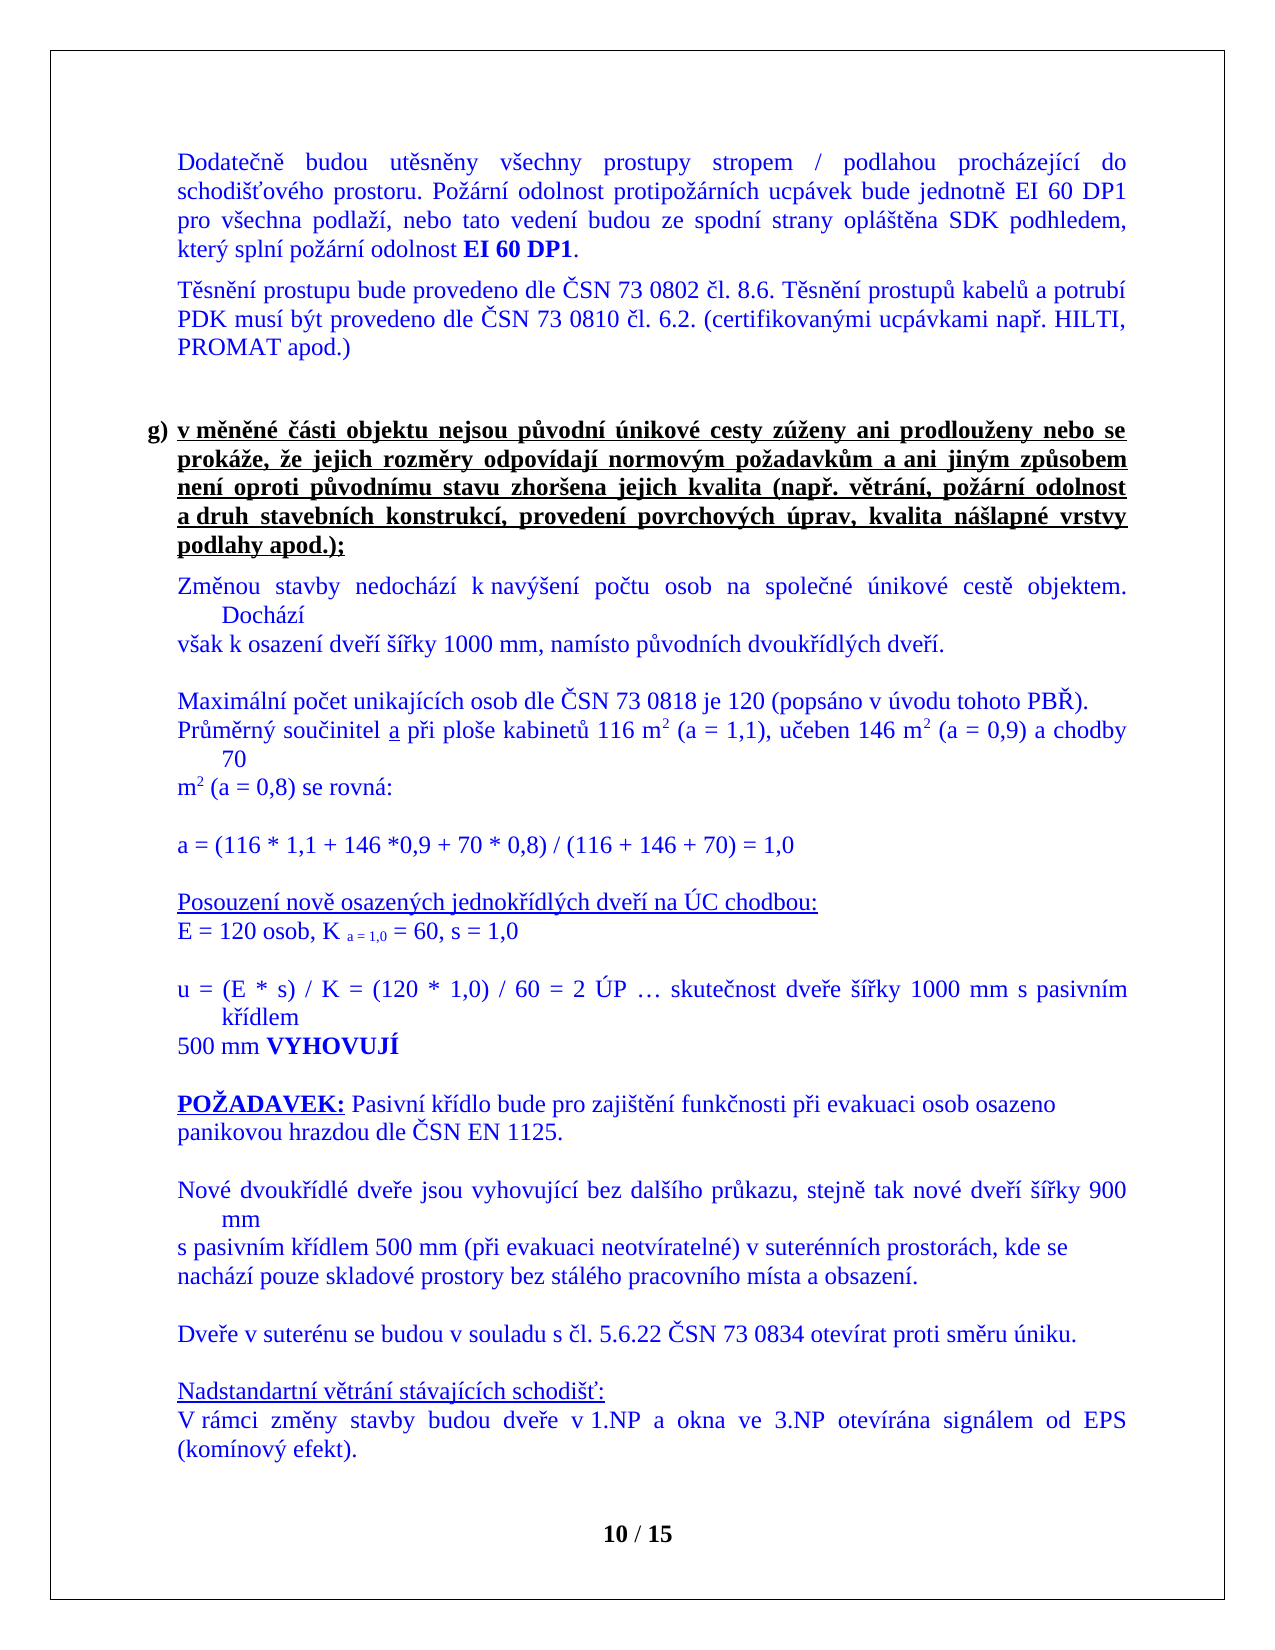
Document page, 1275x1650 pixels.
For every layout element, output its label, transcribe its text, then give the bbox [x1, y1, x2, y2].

text Nové dvoukřídlé dveře jsou vyhovující bez dalšího průkazu, stejně tak nové dveří šířky 900 mm [177, 1175, 1127, 1232]
text 500 mm VYHOVUJÍ [177, 1031, 1127, 1060]
text s pasivním křídlem 500 mm (při evakuaci neotvíratelné) v suterénních prostorách, kde se [177, 1232, 1127, 1261]
text Dodatečně budou utěsněny všechny prostupy stropem / podlahou procházející do schodišťového prostoru. Požární odolnost protipožárních ucpávek bude jednotně EI 60 DP1 pro všechna podlaží, nebo tato vedení budou ze spodní strany opláštěna SDK podhledem, který splní požární odolnost EI 60 DP1. [177, 147, 1127, 262]
text Změnou stavby nedochází k navýšení počtu osob na společné únikové cestě objektem. Dochází [177, 571, 1127, 629]
text však k osazení dveří šířky 1000 mm, namísto původních dvoukřídlých dveří. [177, 629, 1127, 657]
text m2 (a = 0,8) se rovná: [177, 772, 1127, 801]
text Posouzení nově osazených jednokřídlých dveří na ÚC chodbou: [177, 887, 1127, 916]
text Maximální počet unikajících osob dle ČSN 73 0818 je 120 (popsáno v úvodu tohoto PBŘ). [177, 686, 1127, 715]
text nachází pouze skladové prostory bez stálého pracovního místa a obsazení. [177, 1261, 1127, 1290]
text Průměrný součinitel a při ploše kabinetů 116 m2 (a = 1,1), učeben 146 m2 (a = 0,9) a chodby 70 [177, 715, 1127, 772]
text Těsnění prostupu bude provedeno dle ČSN 73 0802 čl. 8.6. Těsnění prostupů kabelů a potrubí PDK musí být provedeno dle ČSN 73 0810 čl. 6.2. (certifikovanými ucpávkami např. HILTI, PROMAT apod.) [177, 275, 1127, 361]
list v měněné části objektu nejsou původní únikové cesty zúženy ani prodlouženy nebo se prokáže, že jejich rozměry odpovídají normovým požadavkům a ani jiným způsobem není oproti původnímu stavu zhoršena jejich kvalita (např. větrání, požární odolnost a druh stavebních konstrukcí, provedení povrchových úprav, kvalita nášlapné vrstvy podlahy apod.); [147, 415, 1127, 559]
text V rámci změny stavby budou dveře v 1.NP a okna ve 3.NP otevírána signálem od EPS (komínový efekt). [177, 1405, 1127, 1462]
text panikovou hrazdou dle ČSN EN 1125. [177, 1117, 1127, 1146]
text E = 120 osob, K a = 1,0 = 60, s = 1,0 [177, 916, 1127, 945]
text u = (E * s) / K = (120 * 1,0) / 60 = 2 ÚP … skutečnost dveře šířky 1000 mm s pasivním křídlem [177, 974, 1127, 1031]
text POŽADAVEK: Pasivní křídlo bude pro zajištění funkčnosti při evakuaci osob osazeno [177, 1089, 1127, 1117]
text a = (116 * 1,1 + 146 *0,9 + 70 * 0,8) / (116 + 146 + 70) = 1,0 [177, 830, 1127, 859]
text Nadstandartní větrání stávajících schodišť: [177, 1376, 1127, 1405]
text Dveře v suterénu se budou v souladu s čl. 5.6.22 ČSN 73 0834 otevírat proti směru úniku. [177, 1319, 1127, 1347]
